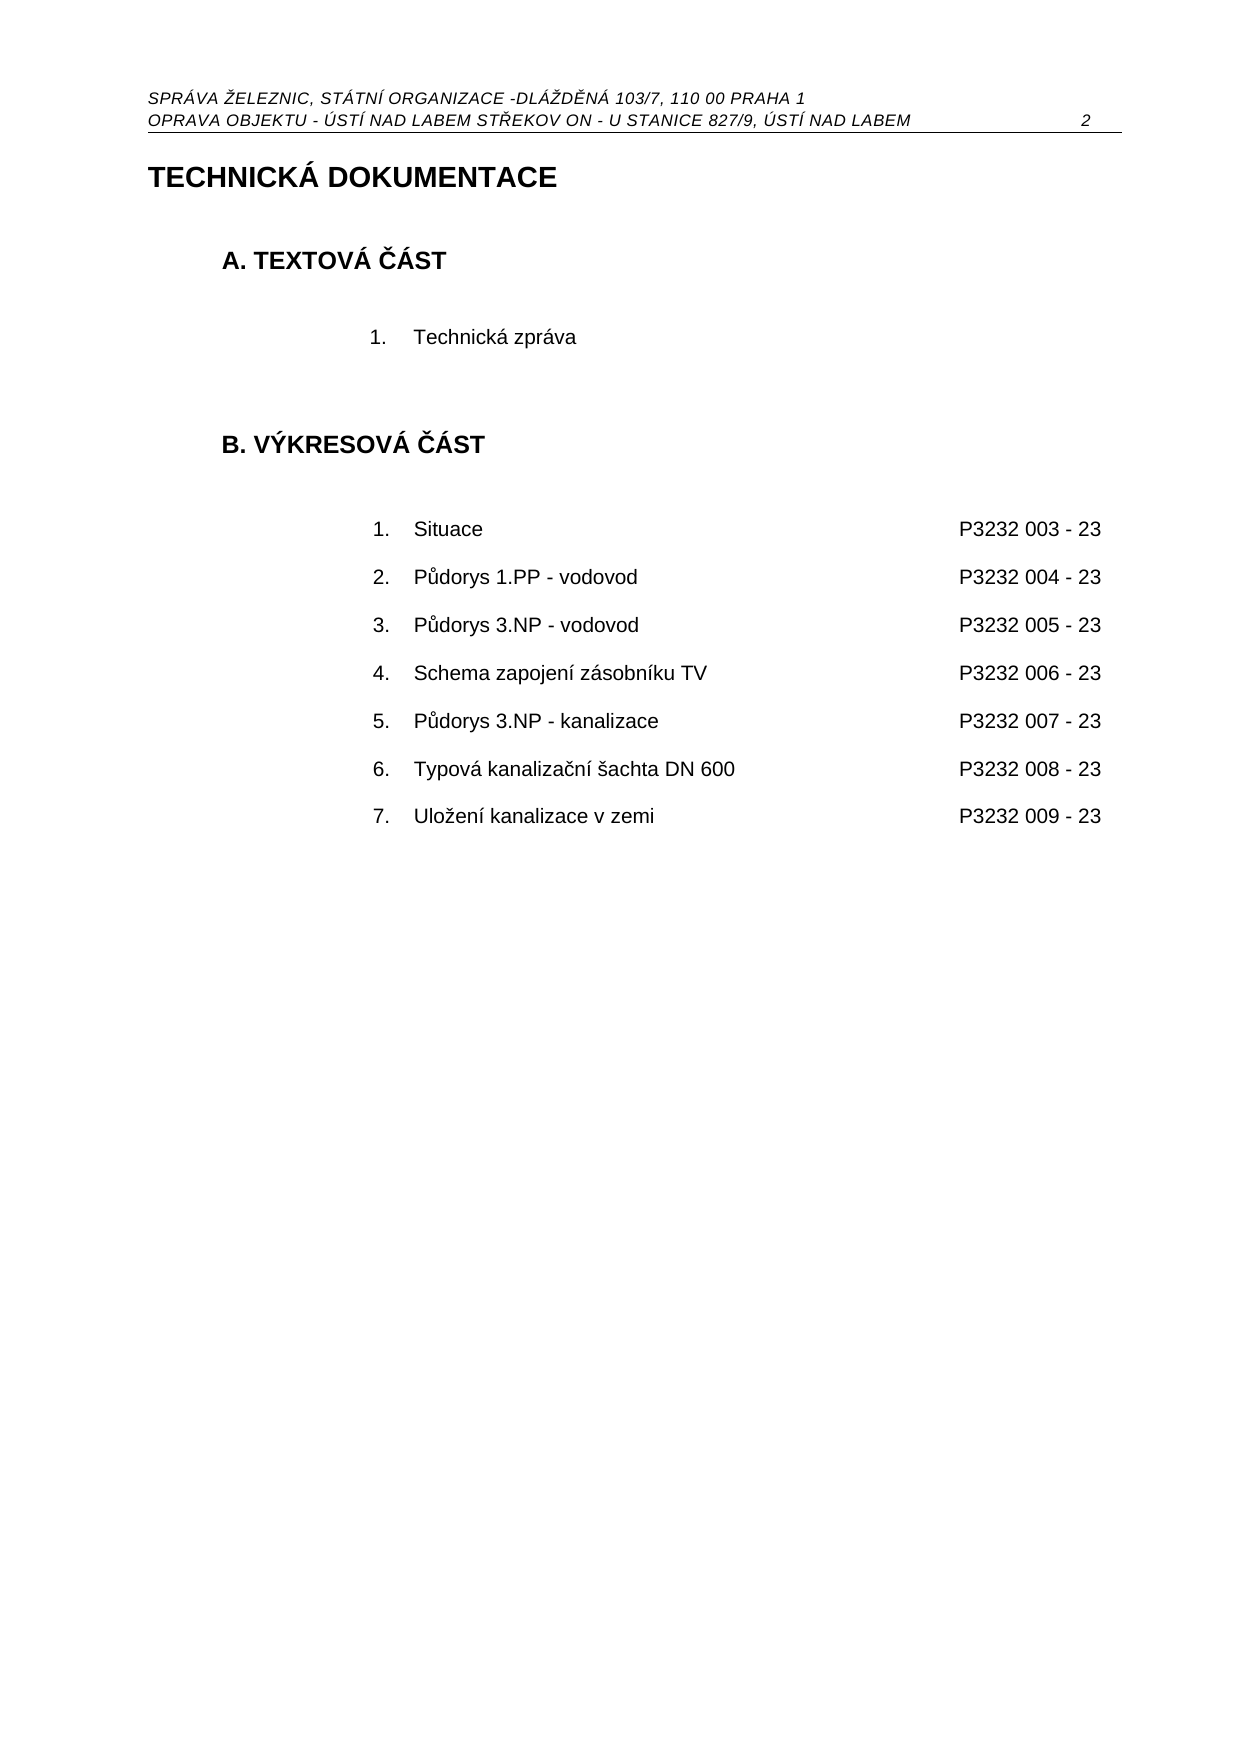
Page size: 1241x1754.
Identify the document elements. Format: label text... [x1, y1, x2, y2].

list Situace P3232 003 - 23 [373, 517, 1122, 541]
list Půdorys 1.PP - vodovod P3232 004 - 23 [373, 565, 1122, 589]
list Uložení kanalizace v zemi P3232 009 - 23 [373, 804, 1122, 828]
list Technická zpráva [369, 325, 1122, 349]
list Půdorys 3.NP - kanalizace P3232 007 - 23 [373, 708, 1122, 732]
list Půdorys 3.NP - vodovod P3232 005 - 23 [373, 613, 1122, 637]
subtitle A. TEXTOVÁ ČÁST [148, 246, 1122, 275]
list Schema zapojení zásobníku TV P3232 006 - 23 [373, 661, 1122, 684]
text B. VÝKRESOVÁ ČÁST [148, 431, 1122, 459]
list Typová kanalizační šachta DN 600 P3232 008 - 23 [373, 756, 1122, 780]
text TECHNICKÁ DOKUMENTACE [148, 160, 1122, 193]
